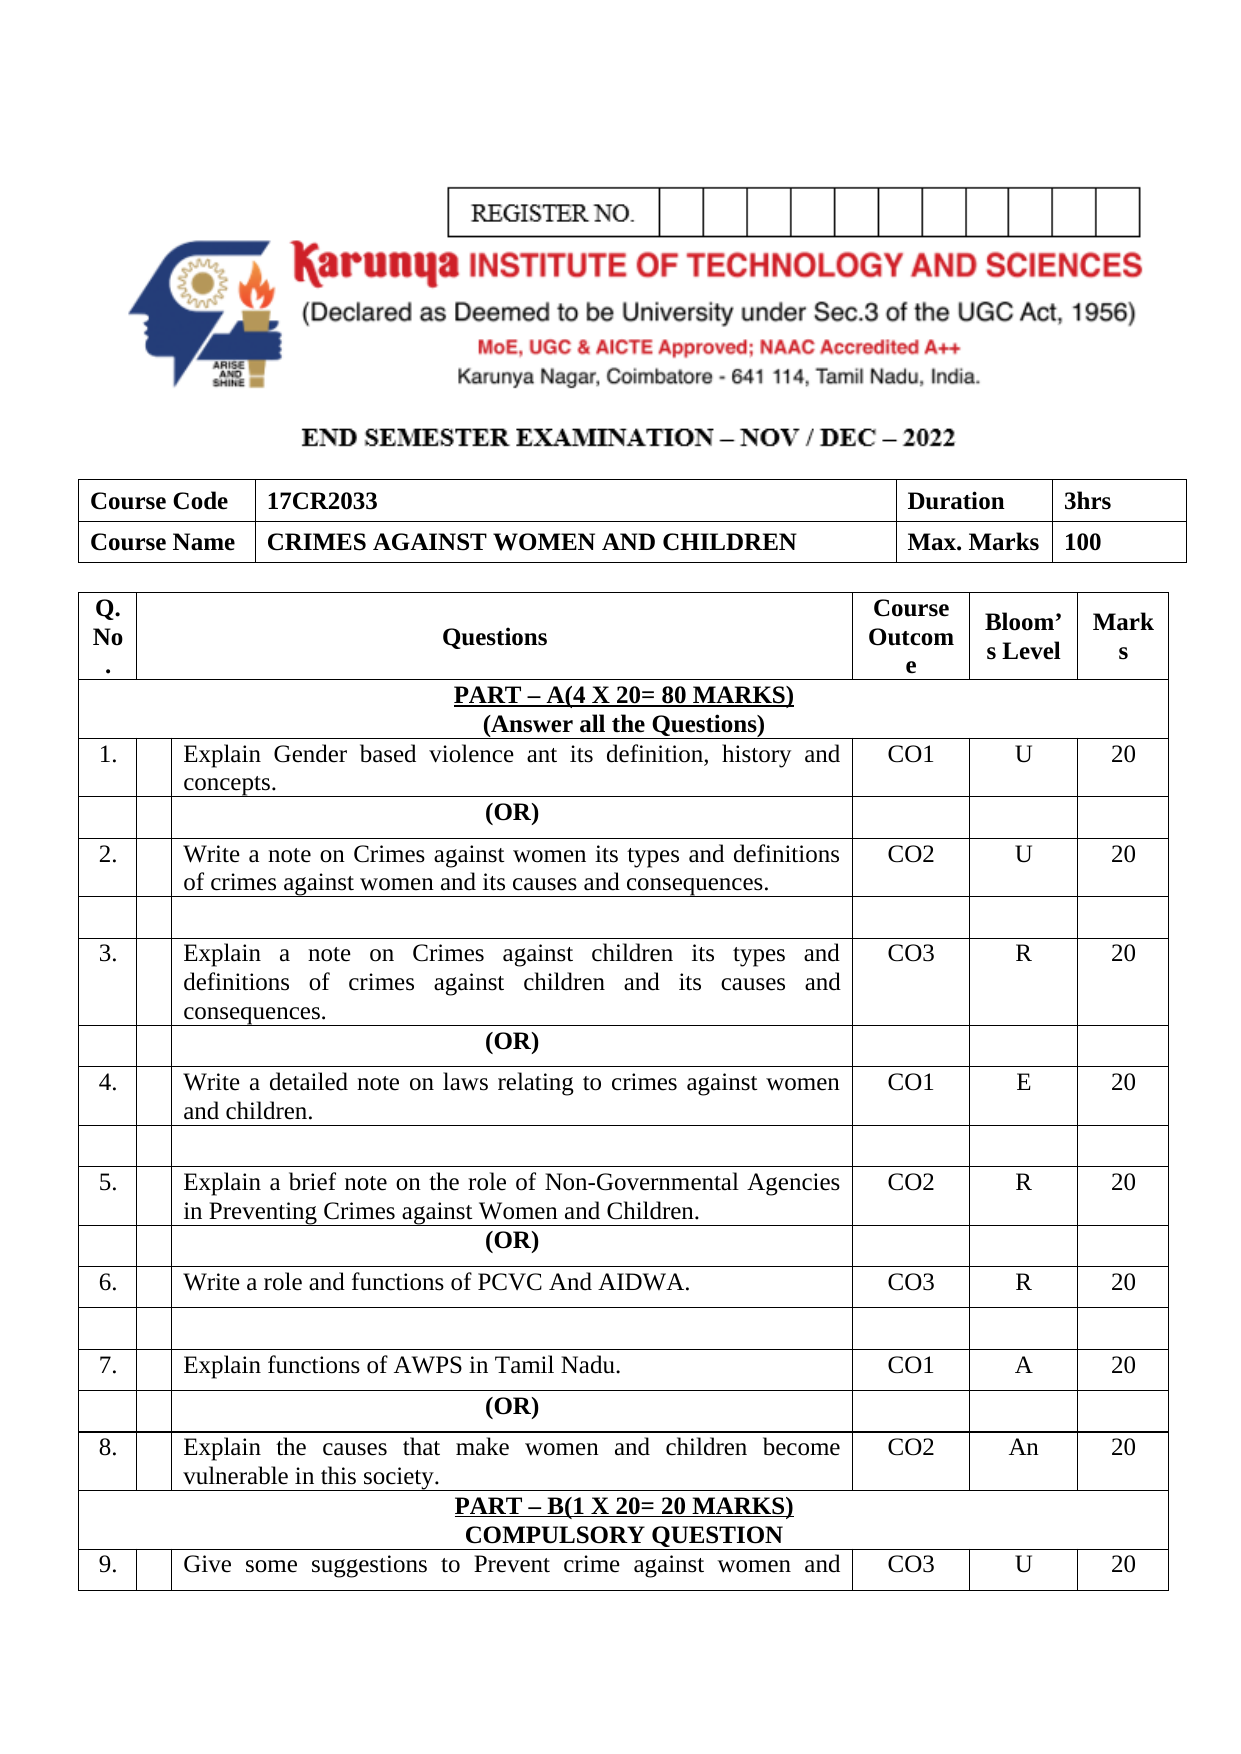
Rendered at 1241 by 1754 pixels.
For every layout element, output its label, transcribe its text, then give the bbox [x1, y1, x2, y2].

table_cell [853, 1391, 969, 1431]
table_header Q. No. [79, 593, 136, 679]
table_cell [79, 897, 136, 937]
table_cell [853, 1308, 969, 1349]
table_cell 3. [79, 939, 136, 1025]
table_cell 20 [1078, 839, 1168, 896]
table_cell [137, 839, 171, 896]
table_cell [137, 1267, 171, 1307]
table_cell R [970, 939, 1077, 1025]
table_cell [1078, 897, 1168, 937]
table_cell CO1 [853, 1067, 969, 1125]
table_cell [137, 939, 171, 1025]
table_cell [79, 1226, 136, 1266]
table_cell CO2 [853, 839, 969, 896]
table_cell Explain Gender based violence ant its definition, history and concepts. [172, 739, 852, 796]
table_cell CRIMES AGAINST WOMEN AND CHILDREN [256, 522, 896, 562]
table_cell 100 [1053, 522, 1186, 562]
table_cell [970, 797, 1077, 838]
table_cell A [970, 1350, 1077, 1390]
table_cell [970, 1308, 1077, 1349]
table_cell 2. [79, 839, 136, 896]
table_cell Explain a note on Crimes against children its types and definitions of crimes against children and its causes and consequences. [172, 939, 852, 1025]
table_cell (OR) [172, 797, 852, 838]
table_cell 20 [1078, 1433, 1168, 1490]
table_cell [79, 1308, 136, 1349]
table_cell 9. [79, 1550, 136, 1590]
table_cell [79, 797, 136, 838]
table_cell [1078, 1126, 1168, 1166]
table_cell (OR) [172, 1026, 852, 1066]
picture [124, 178, 1147, 451]
table_cell [137, 1226, 171, 1266]
table_cell [970, 1226, 1077, 1266]
table_cell [853, 1126, 969, 1166]
table_cell 20 [1078, 1267, 1168, 1307]
table_cell R [970, 1267, 1077, 1307]
table_cell 20 [1078, 1167, 1168, 1224]
table_cell [137, 1126, 171, 1166]
table_cell [1078, 1391, 1168, 1431]
table_cell [853, 1226, 969, 1266]
table_cell [137, 897, 171, 937]
table_cell Explain the causes that make women and children become vulnerable in this society. [172, 1433, 852, 1490]
table_cell 8. [79, 1433, 136, 1490]
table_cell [172, 1550, 852, 1590]
table_cell Course Name [79, 522, 255, 562]
table_cell [970, 1391, 1077, 1431]
table_cell [79, 1026, 136, 1066]
table_cell [137, 1391, 171, 1431]
table_header Duration [897, 480, 1052, 521]
table_header 17CR2033 [256, 480, 896, 521]
table_header 3hrs [1053, 480, 1186, 521]
table_cell 20 [1078, 1350, 1168, 1390]
table_cell R [970, 1167, 1077, 1224]
table_cell Max. Marks [897, 522, 1052, 562]
table_cell [79, 1126, 136, 1166]
table_cell [1078, 1226, 1168, 1266]
table_cell [172, 1308, 852, 1349]
table_cell [137, 1433, 171, 1490]
table_cell [1078, 1308, 1168, 1349]
table_cell 7. [79, 1350, 136, 1390]
table_cell [1078, 1026, 1168, 1066]
table_cell [853, 797, 969, 838]
table_cell PART – B(1 X 20= 20 MARKS) COMPULSORY QUESTION [79, 1491, 1168, 1548]
table_cell 4. [79, 1067, 136, 1125]
table_cell Explain a brief note on the role of Non-Governmental Agencies in Preventing Crimes against Women and Children. [172, 1167, 852, 1224]
table_cell [970, 1126, 1077, 1166]
table_cell Write a detailed note on laws relating to crimes against women and children. [172, 1067, 852, 1125]
table_cell PART – A(4 X 20= 80 MARKS) (Answer all the Questions) [79, 680, 1168, 738]
table_header Course Code [79, 480, 255, 521]
table_cell CO2 [853, 1167, 969, 1224]
table_cell [970, 1026, 1077, 1066]
table_cell [137, 1067, 171, 1125]
table_cell [853, 897, 969, 937]
table_cell (OR) [172, 1391, 852, 1431]
table_header Questions [137, 593, 852, 679]
table_cell [137, 1550, 171, 1590]
table_cell 20 [1078, 1550, 1168, 1590]
table_cell Explain functions of AWPS in Tamil Nadu. [172, 1350, 852, 1390]
table_cell CO2 [853, 1433, 969, 1490]
table_cell E [970, 1067, 1077, 1125]
table_cell [1078, 797, 1168, 838]
table_cell Write a role and functions of PCVC And AIDWA. [172, 1267, 852, 1307]
table_cell 20 [1078, 1067, 1168, 1125]
table_cell [172, 897, 852, 937]
table_cell [137, 1167, 171, 1224]
table_cell [853, 1026, 969, 1066]
table_header Course Outcome [853, 593, 969, 679]
table_cell [172, 1126, 852, 1166]
table_cell Write a note on Crimes against women its types and definitions of crimes against women and its causes and consequences. [172, 839, 852, 896]
table_cell CO3 [853, 1550, 969, 1590]
table_cell [79, 1391, 136, 1431]
table_cell CO3 [853, 939, 969, 1025]
table_header Marks [1078, 593, 1168, 679]
table_cell U [970, 739, 1077, 796]
table_cell 20 [1078, 739, 1168, 796]
table_header Bloom’s Level [970, 593, 1077, 679]
table_cell [137, 797, 171, 838]
table_cell 6. [79, 1267, 136, 1307]
table_cell (OR) [172, 1226, 852, 1266]
table_cell CO1 [853, 739, 969, 796]
table_cell [137, 739, 171, 796]
table_cell [970, 897, 1077, 937]
table_cell 1. [79, 739, 136, 796]
table_cell [137, 1350, 171, 1390]
table_cell 5. [79, 1167, 136, 1224]
table_cell 20 [1078, 939, 1168, 1025]
table_cell U [970, 839, 1077, 896]
table_cell U [970, 1550, 1077, 1590]
table_cell An [970, 1433, 1077, 1490]
table_cell [137, 1308, 171, 1349]
table_cell [137, 1026, 171, 1066]
table_cell CO1 [853, 1350, 969, 1390]
table_cell CO3 [853, 1267, 969, 1307]
